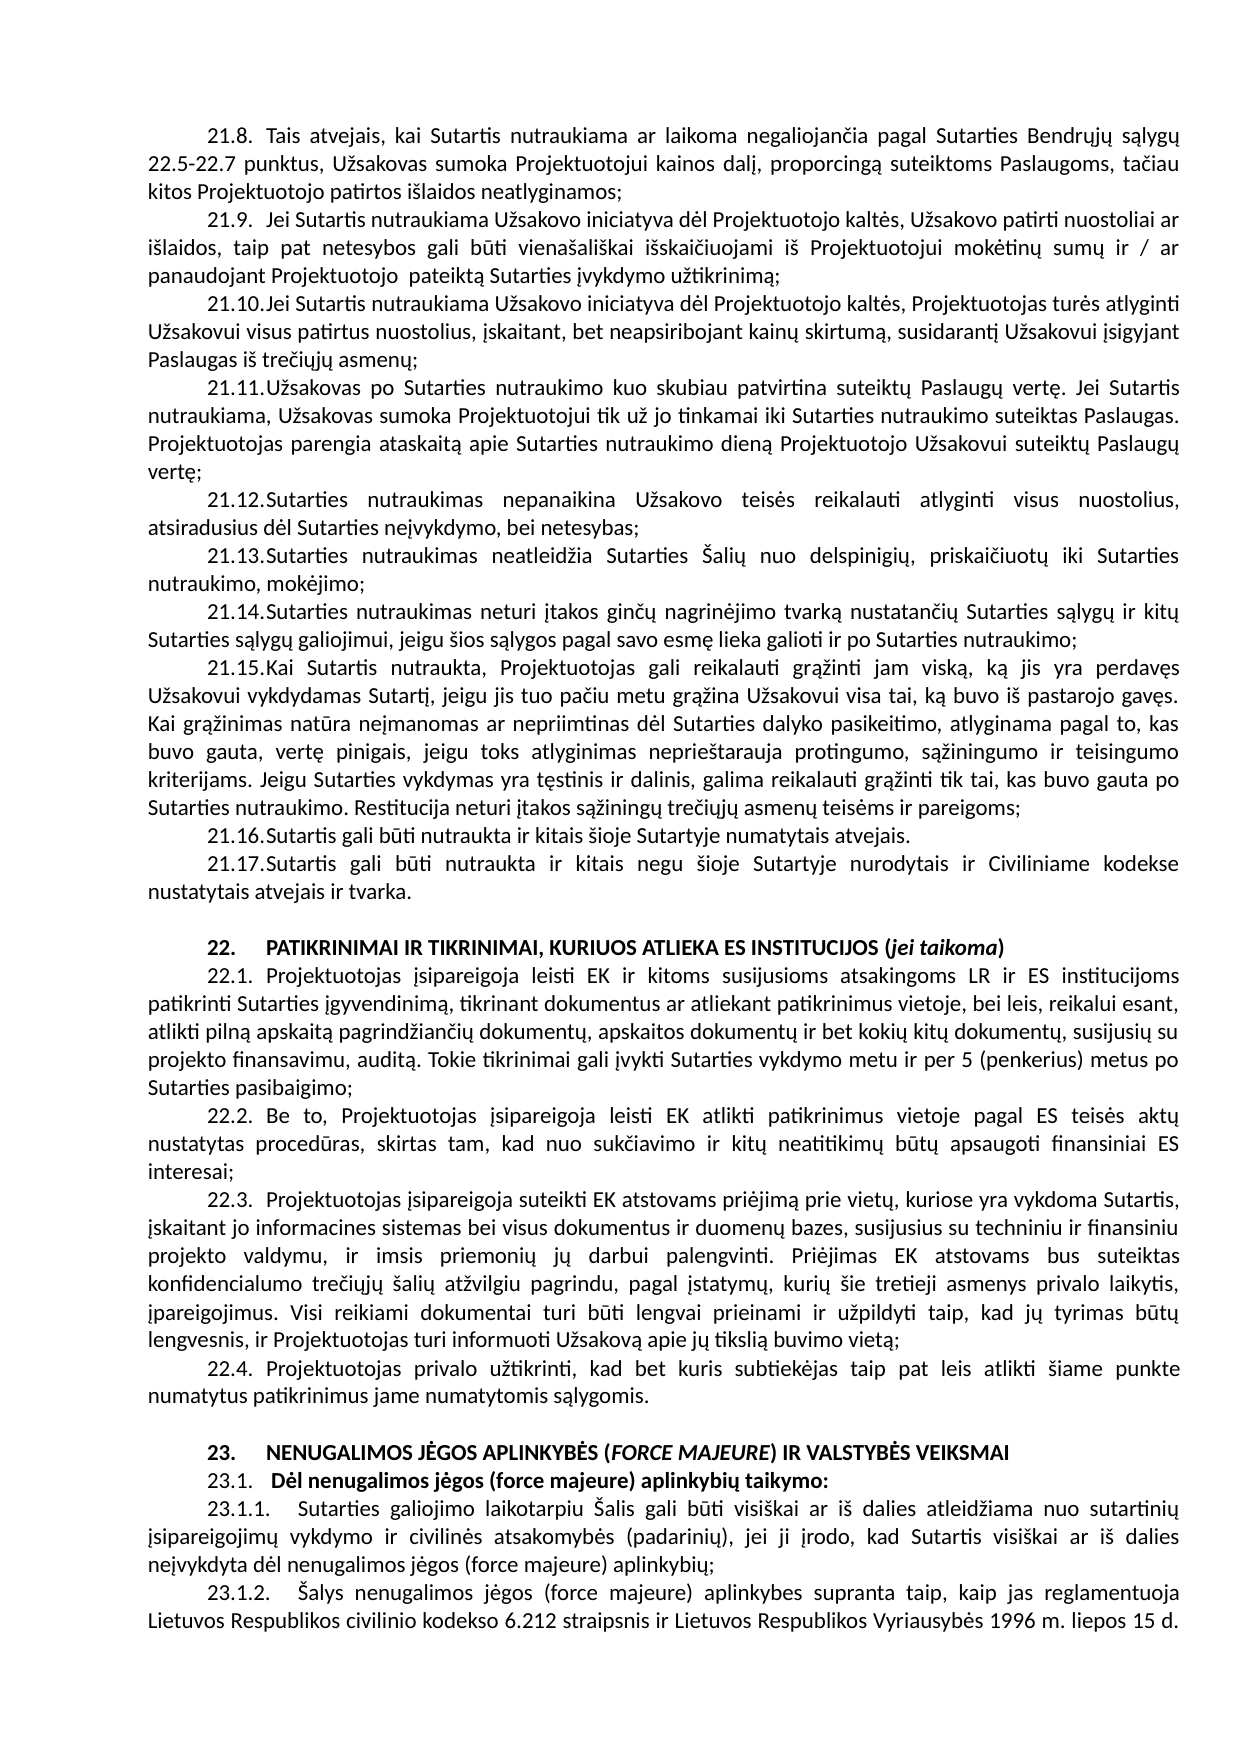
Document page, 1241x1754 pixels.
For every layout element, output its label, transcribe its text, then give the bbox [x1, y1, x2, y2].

list Projektuotojas privalo užtikrinti, kad bet kuris subtiekėjas taip pat leis atlikti šiame punkte numatytus patikrinimus jame numatytomis sąlygomis. [148, 1354, 1181, 1410]
list NENUGALIMOS JĖGOS APLINKYBĖS (FORCE MAJEURE) IR VALSTYBĖS VEIKSMAI [148, 1438, 1181, 1466]
list Projektuotojas įsipareigoja suteikti EK atstovams priėjimą prie vietų, kuriose yra vykdoma Sutartis, įskaitant jo informacines sistemas bei visus dokumentus ir duomenų bazes, susijusius su techniniu ir finansiniu projekto valdymu, ir imsis priemonių jų darbui palengvinti. Priėjimas EK atstovams bus suteiktas konfidencialumo trečiųjų šalių atžvilgiu pagrindu, pagal įstatymų, kurių šie tretieji asmenys privalo laikytis, įpareigojimus. Visi reikiami dokumentai turi būti lengvai prieinami ir užpildyti taip, kad jų tyrimas būtų lengvesnis, ir Projektuotojas turi informuoti Užsakovą apie jų tikslią buvimo vietą; [148, 1186, 1181, 1354]
list Tais atvejais, kai Sutartis nutraukiama ar laikoma negaliojančia pagal Sutarties Bendrųjų sąlygų 22.5-22.7 punktus, Užsakovas sumoka Projektuotojui kainos dalį, proporcingą suteiktoms Paslaugoms, tačiau kitos Projektuotojo patirtos išlaidos neatlyginamos; [148, 121, 1181, 205]
list Užsakovas po Sutarties nutraukimo kuo skubiau patvirtina suteiktų Paslaugų vertę. Jei Sutartis nutraukiama, Užsakovas sumoka Projektuotojui tik už jo tinkamai iki Sutarties nutraukimo suteiktas Paslaugas. Projektuotojas parengia ataskaitą apie Sutarties nutraukimo dieną Projektuotojo Užsakovui suteiktų Paslaugų vertę; [148, 373, 1181, 485]
list Sutarties nutraukimas nepanaikina Užsakovo teisės reikalauti atlyginti visus nuostolius, atsiradusius dėl Sutarties neįvykdymo, bei netesybas; [148, 485, 1181, 541]
list Jei Sutartis nutraukiama Užsakovo iniciatyva dėl Projektuotojo kaltės, Užsakovo patirti nuostoliai ar išlaidos, taip pat netesybos gali būti vienašališkai išskaičiuojami iš Projektuotojui mokėtinų sumų ir / ar panaudojant Projektuotojo pateiktą Sutarties įvykdymo užtikrinimą; [148, 205, 1181, 289]
list Jei Sutartis nutraukiama Užsakovo iniciatyva dėl Projektuotojo kaltės, Projektuotojas turės atlyginti Užsakovui visus patirtus nuostolius, įskaitant, bet neapsiribojant kainų skirtumą, susidarantį Užsakovui įsigyjant Paslaugas iš trečiųjų asmenų; [148, 289, 1181, 373]
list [148, 1578, 1181, 1634]
list Kai Sutartis nutraukta, Projektuotojas gali reikalauti grąžinti jam viską, ką jis yra perdavęs Užsakovui vykdydamas Sutartį, jeigu jis tuo pačiu metu grąžina Užsakovui visa tai, ką buvo iš pastarojo gavęs. Kai grąžinimas natūra neįmanomas ar nepriimtinas dėl Sutarties dalyko pasikeitimo, atlyginama pagal to, kas buvo gauta, vertę pinigais, jeigu toks atlyginimas neprieštarauja protingumo, sąžiningumo ir teisingumo kriterijams. Jeigu Sutarties vykdymas yra tęstinis ir dalinis, galima reikalauti grąžinti tik tai, kas buvo gauta po Sutarties nutraukimo. Restitucija neturi įtakos sąžiningų trečiųjų asmenų teisėms ir pareigoms; [148, 653, 1181, 821]
list Dėl nenugalimos jėgos (force majeure) aplinkybių taikymo: [148, 1466, 1181, 1494]
list Sutarties nutraukimas neatleidžia Sutarties Šalių nuo delspinigių, priskaičiuotų iki Sutarties nutraukimo, mokėjimo; [148, 541, 1181, 597]
list Sutarties galiojimo laikotarpiu Šalis gali būti visiškai ar iš dalies atleidžiama nuo sutartinių įsipareigojimų vykdymo ir civilinės atsakomybės (padarinių), jei ji įrodo, kad Sutartis visiškai ar iš dalies neįvykdyta dėl nenugalimos jėgos (force majeure) aplinkybių; [148, 1494, 1181, 1578]
list Sutartis gali būti nutraukta ir kitais šioje Sutartyje numatytais atvejais. [148, 821, 1181, 849]
list Be to, Projektuotojas įsipareigoja leisti EK atlikti patikrinimus vietoje pagal ES teisės aktų nustatytas procedūras, skirtas tam, kad nuo sukčiavimo ir kitų neatitikimų būtų apsaugoti finansiniai ES interesai; [148, 1101, 1181, 1186]
list Sutarties nutraukimas neturi įtakos ginčų nagrinėjimo tvarką nustatančių Sutarties sąlygų ir kitų Sutarties sąlygų galiojimui, jeigu šios sąlygos pagal savo esmę lieka galioti ir po Sutarties nutraukimo; [148, 597, 1181, 653]
list Sutartis gali būti nutraukta ir kitais negu šioje Sutartyje nurodytais ir Civiliniame kodekse nustatytais atvejais ir tvarka. [148, 849, 1181, 905]
list Projektuotojas įsipareigoja leisti EK ir kitoms susijusioms atsakingoms LR ir ES institucijoms patikrinti Sutarties įgyvendinimą, tikrinant dokumentus ar atliekant patikrinimus vietoje, bei leis, reikalui esant, atlikti pilną apskaitą pagrindžiančių dokumentų, apskaitos dokumentų ir bet kokių kitų dokumentų, susijusių su projekto finansavimu, auditą. Tokie tikrinimai gali įvykti Sutarties vykdymo metu ir per 5 (penkerius) metus po Sutarties pasibaigimo; [148, 961, 1181, 1101]
list PATIKRINIMAI IR TIKRINIMAI, KURIUOS ATLIEKA ES INSTITUCIJOS (jei taikoma) [148, 933, 1181, 961]
